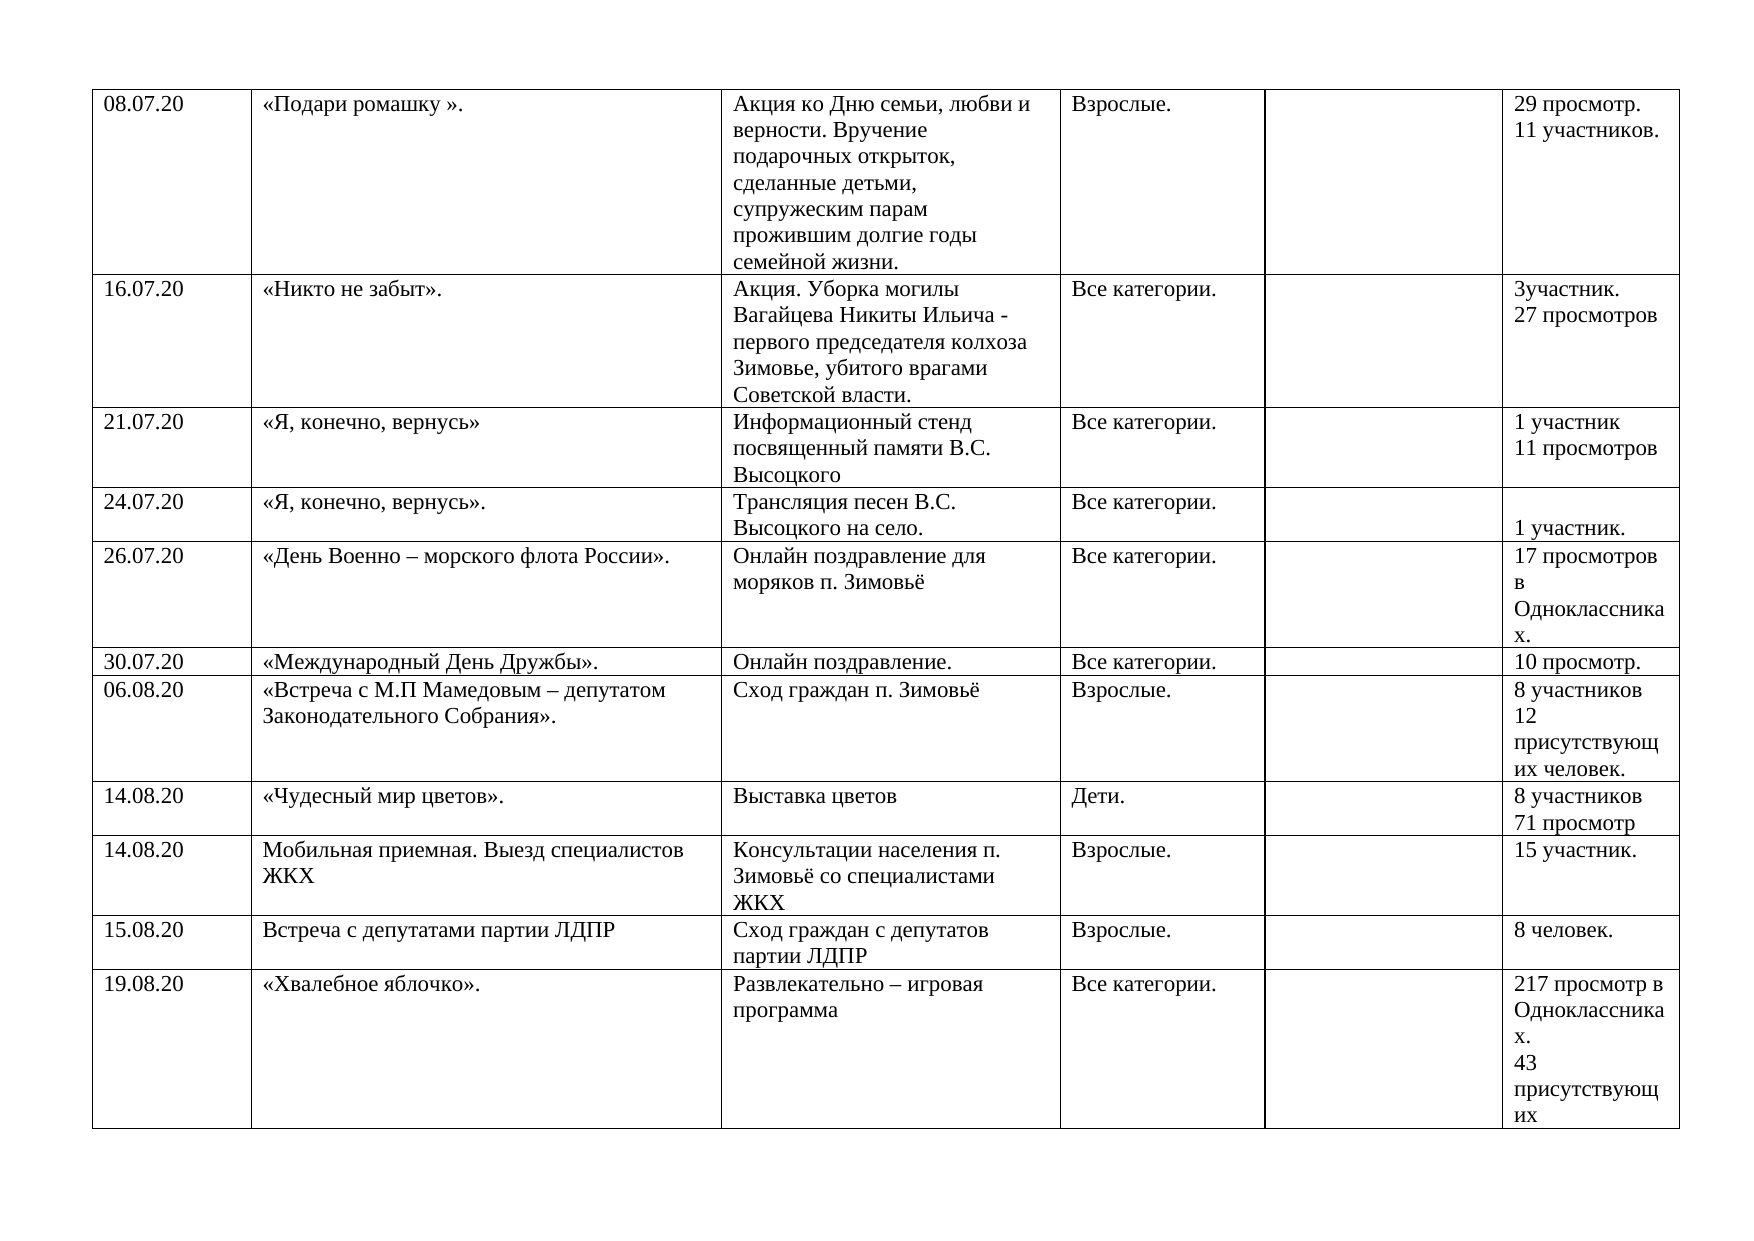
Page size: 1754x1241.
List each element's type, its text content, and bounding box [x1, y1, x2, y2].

table_cell Трансляция песен В.С. Высоцкого на село. [722, 488, 1060, 541]
table_cell Сход граждан с депутатов партии ЛДПР [722, 916, 1060, 969]
table_cell [1266, 970, 1502, 1128]
table_cell 10 просмотр. [1503, 648, 1679, 675]
table_cell 26.07.20 [93, 542, 251, 647]
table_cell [1503, 970, 1679, 1128]
table_cell 08.07.20 [93, 90, 251, 274]
table_cell Онлайн поздравление. [722, 648, 1060, 675]
table_cell Взрослые. [1061, 90, 1264, 274]
table_cell 1 участник. [1503, 488, 1679, 541]
table_cell Взрослые. [1061, 676, 1264, 781]
table_cell [1266, 782, 1502, 835]
table_cell Сход граждан п. Зимовьё [722, 676, 1060, 781]
table_cell Все категории. [1061, 542, 1264, 647]
table_cell [1266, 408, 1502, 487]
table_cell [1266, 648, 1502, 675]
table_cell Все категории. [1061, 408, 1264, 487]
table_cell [1266, 488, 1502, 541]
table_cell «Я, конечно, вернусь». [252, 488, 721, 541]
table_cell «Встреча с М.П Мамедовым – депутатом Законодательного Собрания». [252, 676, 721, 781]
table_cell [1266, 676, 1502, 781]
table_cell 14.08.20 [93, 782, 251, 835]
table_cell 30.07.20 [93, 648, 251, 675]
table_cell 21.07.20 [93, 408, 251, 487]
table_cell «Чудесный мир цветов». [252, 782, 721, 835]
table_cell Взрослые. [1061, 836, 1264, 915]
table_cell Все категории. [1061, 275, 1264, 407]
table_cell «Никто не забыт». [252, 275, 721, 407]
table_cell Выставка цветов [722, 782, 1060, 835]
table_cell 16.07.20 [93, 275, 251, 407]
table_cell Все категории. [1061, 648, 1264, 675]
table_cell 24.07.20 [93, 488, 251, 541]
table_cell Акция. Уборка могилы Вагайцева Никиты Ильича - первого председателя колхоза Зимовье, убитого врагами Советской власти. [722, 275, 1060, 407]
table_cell Дети. [1061, 782, 1264, 835]
table_cell 06.08.20 [93, 676, 251, 781]
table_cell Все категории. [1061, 488, 1264, 541]
table_cell 1 участник 11 просмотров [1503, 408, 1679, 487]
table_cell 29 просмотр. 11 участников. [1503, 90, 1679, 274]
table_cell «Подари ромашку ». [252, 90, 721, 274]
table_cell [1266, 836, 1502, 915]
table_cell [722, 970, 1060, 1128]
table_cell «День Военно – морского флота России». [252, 542, 721, 647]
table_cell «Международный День Дружбы». [252, 648, 721, 675]
table_cell 15.08.20 [93, 916, 251, 969]
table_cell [252, 970, 721, 1128]
table_cell [1266, 542, 1502, 647]
table_cell 14.08.20 [93, 836, 251, 915]
table_cell Все категории. [1061, 970, 1264, 1128]
table_cell 8 участников 71 просмотр [1503, 782, 1679, 835]
table_cell 19.08.20 [93, 970, 251, 1128]
table_cell 8 участников 12 присутствующих человек. [1503, 676, 1679, 781]
table_cell Взрослые. [1061, 916, 1264, 969]
table_cell [1266, 90, 1502, 274]
table_cell Консультации населения п. Зимовьё со специалистами ЖКХ [722, 836, 1060, 915]
table_cell Онлайн поздравление для моряков п. Зимовьё [722, 542, 1060, 647]
table_cell 8 человек. [1503, 916, 1679, 969]
table_cell Акция ко Дню семьи, любви и верности. Вручение подарочных открыток, сделанные детьми, супружеским парам прожившим долгие годы семейной жизни. [722, 90, 1060, 274]
table_cell 3участник. 27 просмотров [1503, 275, 1679, 407]
table_cell [1266, 916, 1502, 969]
table_cell 17 просмотров в Одноклассниках. [1503, 542, 1679, 647]
table_cell Мобильная приемная. Выезд специалистов ЖКХ [252, 836, 721, 915]
table_cell [1266, 275, 1502, 407]
table_cell «Я, конечно, вернусь» [252, 408, 721, 487]
table_cell Информационный стенд посвященный памяти В.С. Высоцкого [722, 408, 1060, 487]
table_cell Встреча с депутатами партии ЛДПР [252, 916, 721, 969]
table_cell 15 участник. [1503, 836, 1679, 915]
